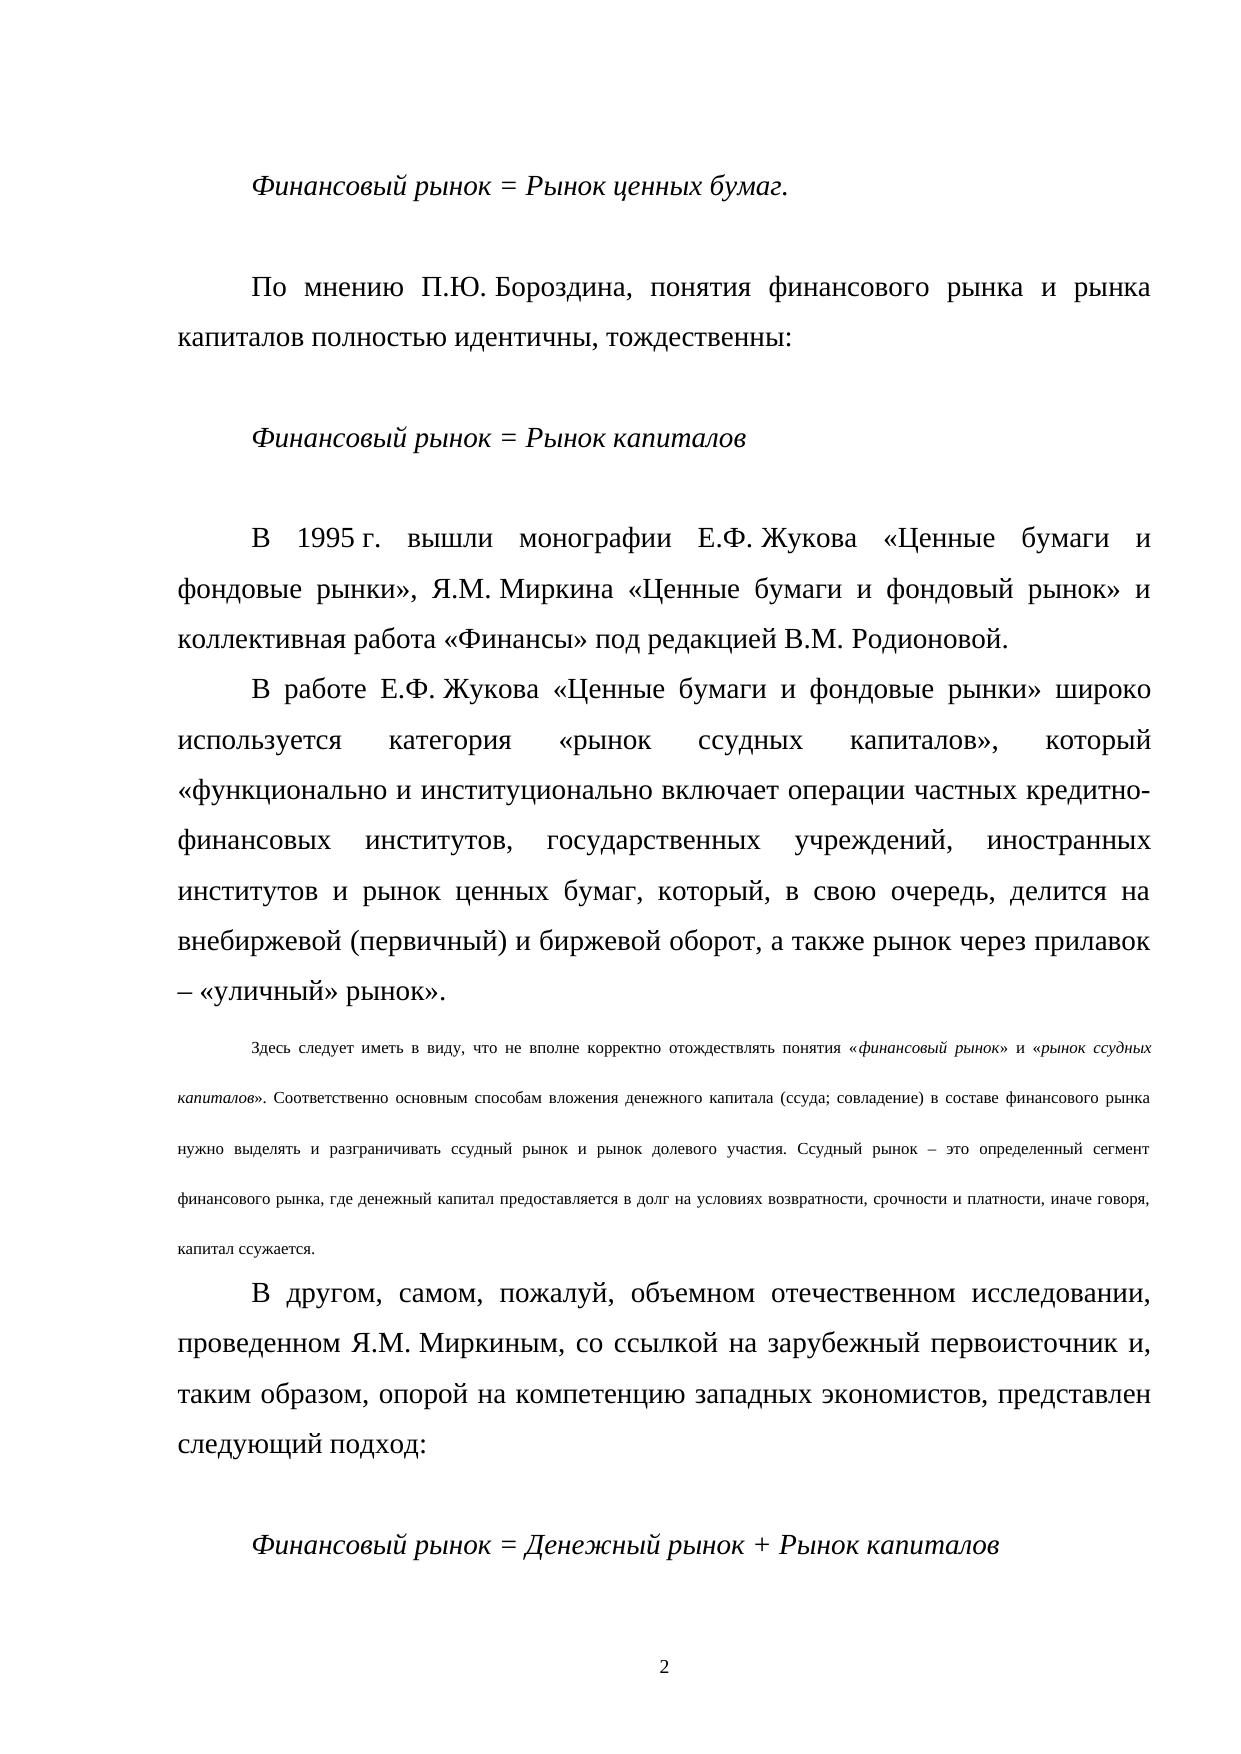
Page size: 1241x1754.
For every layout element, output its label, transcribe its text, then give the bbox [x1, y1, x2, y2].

text Здесь следует иметь в виду, что не вполне корректно отождествлять понятия «финансовый рынок» и «рынок ссудных капиталов». Соответственно основным способам вложения денежного капитала (ссуда; совладение) в составе финансового рынка нужно выделять и разграничивать ссудный рынок и рынок долевого участия. Ссудный рынок – это определенный сегмент финансового рынка, где денежный капитал предоставляется в долг на условиях возвратности, срочности и платности, иначе говоря, капитал ссужается. [177, 1024, 1152, 1258]
text В работе Е.Ф. Жукова «Ценные бумаги и фондовые рынки» широко используется категория «рынок ссудных капиталов», который «функционально и институционально включает операции частных кредитно-финансовых институтов, государственных учреждений, иностранных институтов и рынок ценных бумаг, который, в свою очередь, делится на внебиржевой (первичный) и биржевой оборот, а также рынок через прилавок – «уличный» рынок». [177, 672, 1152, 1007]
text В 1995 г. вышли монографии Е.Ф. Жукова «Ценные бумаги и фондовые рынки», Я.М. Миркина «Ценные бумаги и фондовый рынок» и коллективная работа «Финансы» под редакцией В.М. Родионовой. [177, 521, 1152, 655]
text По мнению П.Ю. Бороздина, понятия финансового рынка и рынка капиталов полностью идентичны, тождественны: [177, 269, 1152, 353]
text В другом, самом, пожалуй, объемном отечественном исследовании, проведенном Я.М. Миркиным, со ссылкой на зарубежный первоисточник и, таким образом, опорой на компетенцию западных экономистов, представлен следующий подход: [177, 1275, 1152, 1460]
text Финансовый рынок = Денежный рынок + Рынок капиталов [177, 1527, 1152, 1560]
text Финансовый рынок = Рынок капиталов [177, 420, 1152, 453]
text Финансовый рынок = Рынок ценных бумаг. [177, 168, 1152, 202]
